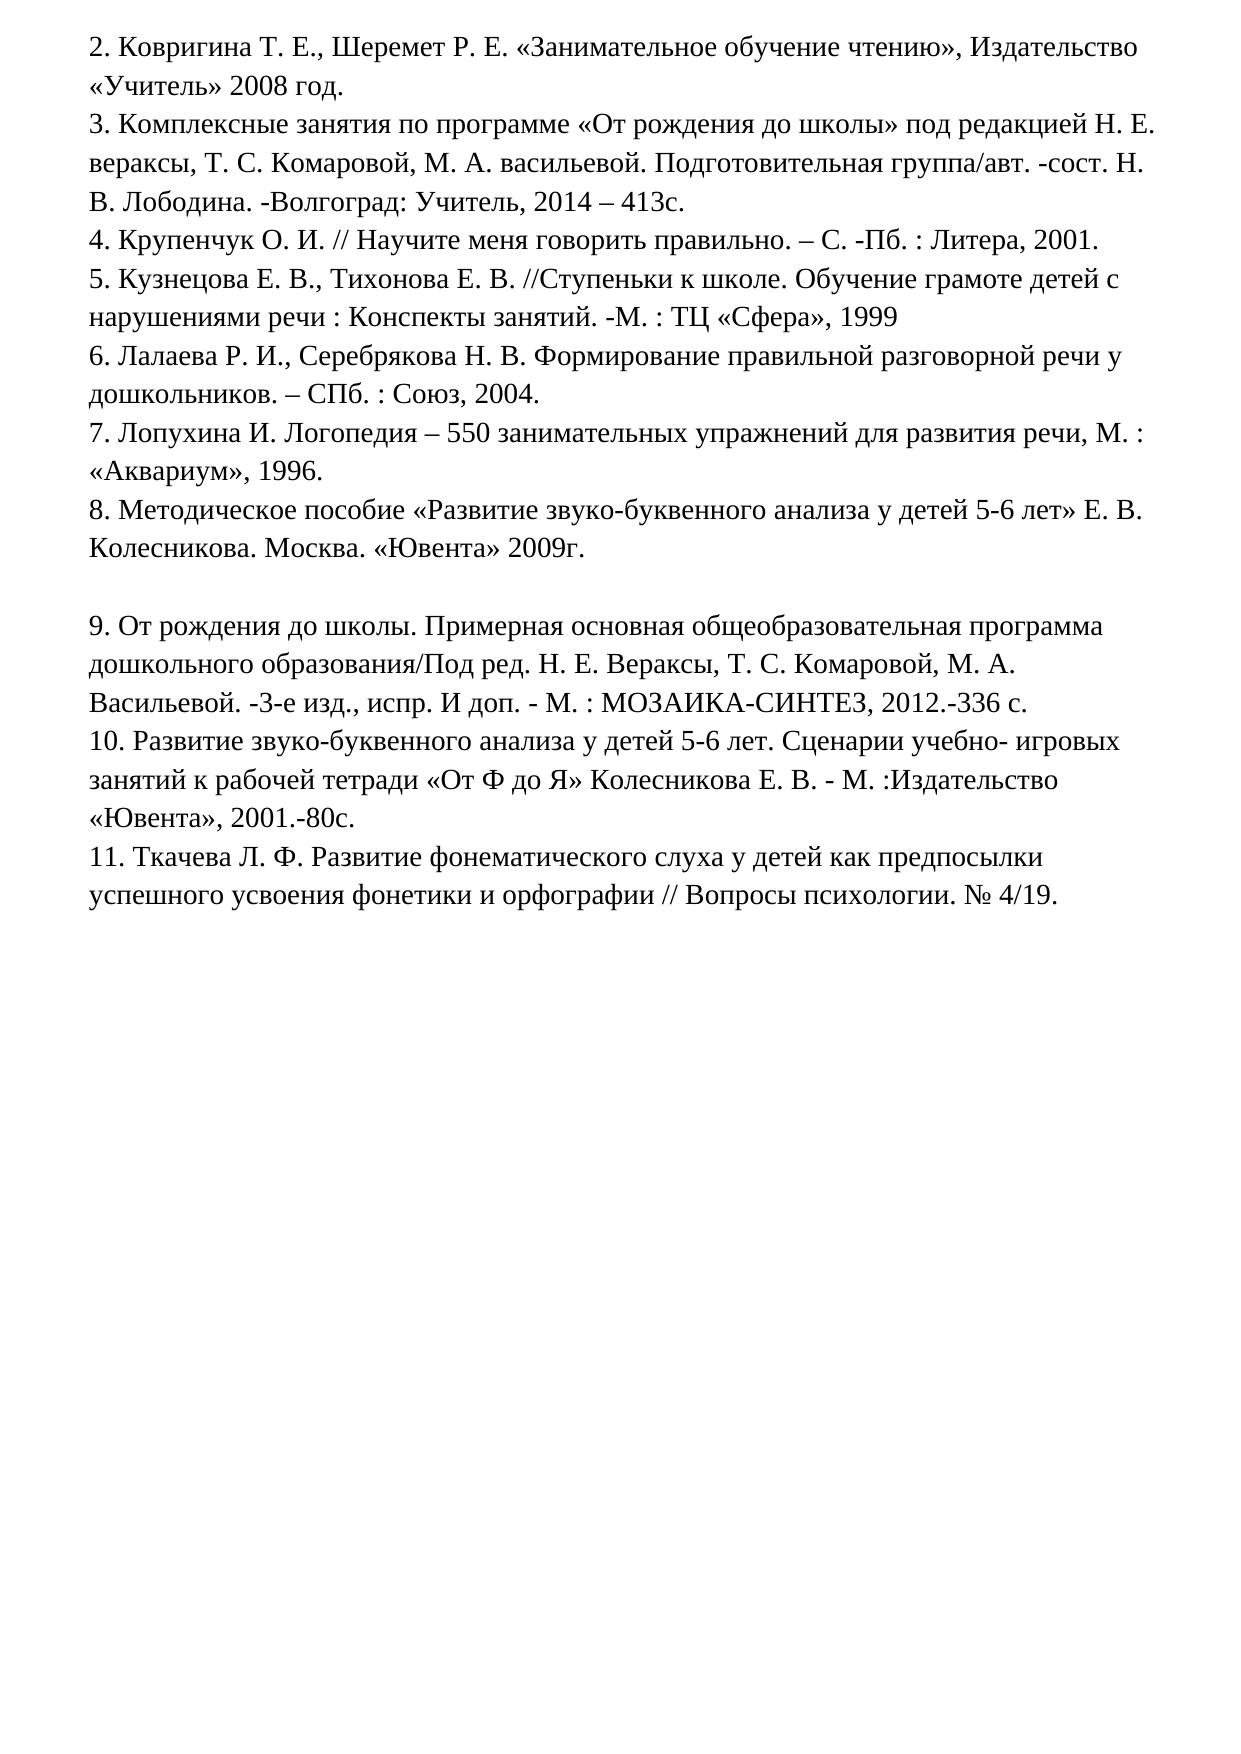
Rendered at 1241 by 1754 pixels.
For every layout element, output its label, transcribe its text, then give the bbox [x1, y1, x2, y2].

text 9. От рождения до школы. Примерная основная общеобразовательная программа дошкольного образования/Под ред. Н. Е. Вераксы, Т. С. Комаровой, М. А. Васильевой. -3-е изд., испр. И доп. - М. : МОЗАИКА-СИНТЕЗ, 2012.-336 с. [89, 608, 1167, 718]
text 7. Лопухина И. Логопедия – 550 занимательных упражнений для развития речи, М. : «Аквариум», 1996. [89, 415, 1167, 487]
text 6. Лалаева Р. И., Серебрякова Н. В. Формирование правильной разговорной речи у дошкольников. – СПб. : Союз, 2004. [89, 338, 1167, 410]
text 8. Методическое пособие «Развитие звуко-буквенного анализа у детей 5-6 лет» Е. В. Колесникова. Москва. «Ювента» 2009г. [89, 492, 1167, 564]
text 2. Ковригина Т. Е., Шеремет Р. Е. «Занимательное обучение чтению», Издательство «Учитель» 2008 год. [89, 29, 1167, 102]
text 3. Комплексные занятия по программе «От рождения до школы» под редакцией Н. Е. вераксы, Т. С. Комаровой, М. А. васильевой. Подготовительная группа/авт. -сост. Н. В. Лободина. -Волгоград: Учитель, 2014 – 413с. [89, 107, 1167, 217]
text 4. Крупенчук О. И. // Научите меня говорить правильно. – С. -Пб. : Литера, 2001. [89, 222, 1167, 256]
text 10. Развитие звуко-буквенного анализа у детей 5-6 лет. Сценарии учебно- игровых занятий к рабочей тетради «От Ф до Я» Колесникова Е. В. - М. :Издательство «Ювента», 2001.-80с. [89, 723, 1167, 834]
text 5. Кузнецова Е. В., Тихонова Е. В. //Ступеньки к школе. Обучение грамоте детей с нарушениями речи : Конспекты занятий. -М. : ТЦ «Сфера», 1999 [89, 261, 1167, 333]
text 11. Ткачева Л. Ф. Развитие фонематического слуха у детей как предпосылки успешного усвоения фонетики и орфографии // Вопросы психологии. № 4/19. [89, 839, 1167, 911]
